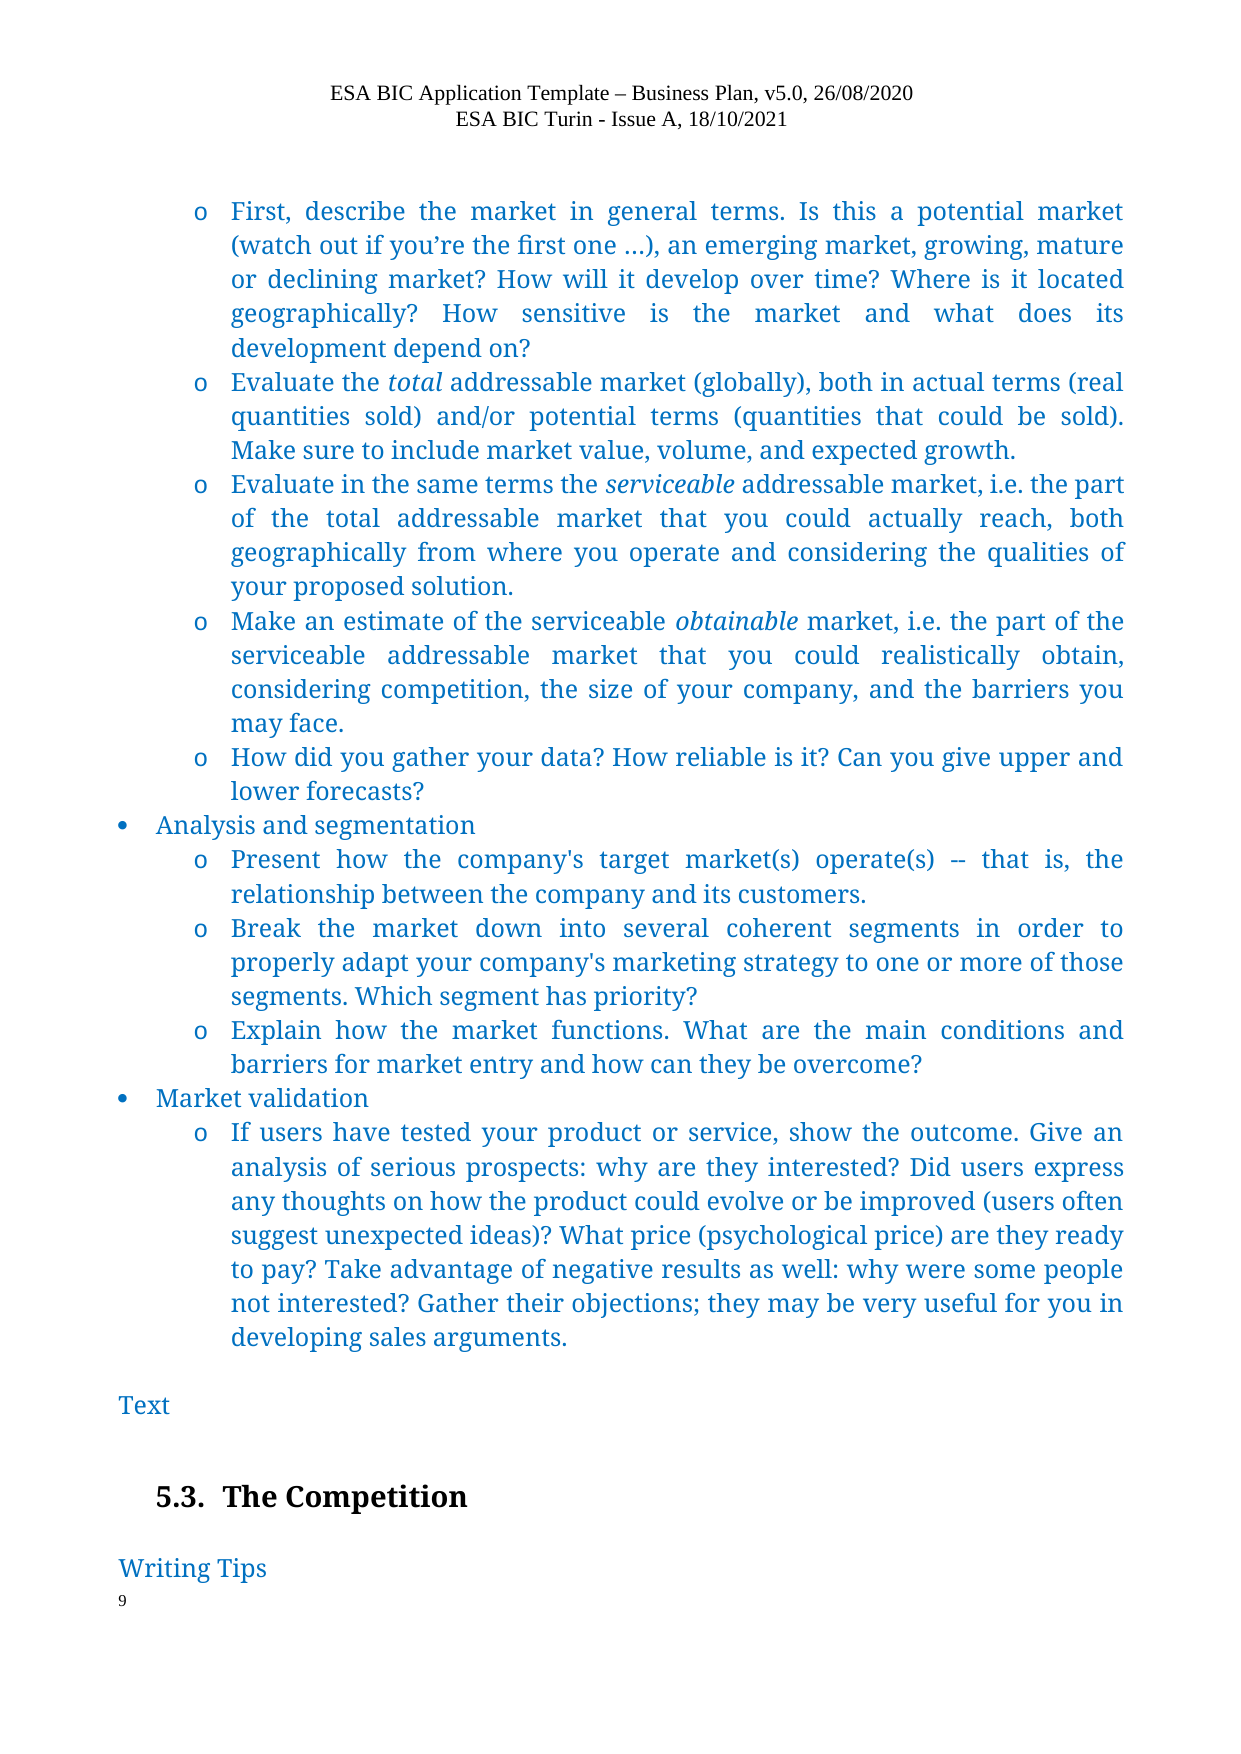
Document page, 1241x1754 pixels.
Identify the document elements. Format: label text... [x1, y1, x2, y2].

text Text [118, 1388, 1125, 1422]
text Writing Tips [118, 1551, 1125, 1584]
subtitle The Competition [156, 1477, 1125, 1516]
list Break the market down into several coherent segments in order to properly adapt your company's marketing strategy to one or more of those segments. Which segment has priority? [193, 910, 1125, 1013]
list Make an estimate of the serviceable obtainable market, i.e. the part of the serviceable addressable market that you could realistically obtain, considering competition, the size of your company, and the barriers you may face. [193, 603, 1125, 739]
list How did you gather your data? How reliable is it? Can you give upper and lower forecasts? [193, 739, 1125, 808]
list Present how the company's target market(s) operate(s) -- that is, the relationship between the company and its customers. [193, 842, 1125, 910]
list If users have tested your product or service, show the outcome. Give an analysis of serious prospects: why are they interested? Did users express any thoughts on how the product could evolve or be improved (users often suggest unexpected ideas)? What price (psychological price) are they ready to pay? Take advantage of negative results as well: why were some people not interested? Gather their objections; they may be very useful for you in developing sales arguments. [193, 1115, 1125, 1354]
list Market validation [118, 1081, 1125, 1115]
list Explain how the market functions. What are the main conditions and barriers for market entry and how can they be overcome? [193, 1013, 1125, 1081]
list Evaluate the total addressable market (globally), both in actual terms (real quantities sold) and/or potential terms (quantities that could be sold). Make sure to include market value, volume, and expected growth. [193, 364, 1125, 467]
list Evaluate in the same terms the serviceable addressable market, i.e. the part of the total addressable market that you could actually reach, both geographically from where you operate and considering the qualities of your proposed solution. [193, 467, 1125, 603]
list First, describe the market in general terms. Is this a potential market (watch out if you’re the first one …), an emerging market, growing, mature or declining market? How will it develop over time? Where is it located geographically? How sensitive is the market and what does its development depend on? [193, 194, 1125, 364]
list Analysis and segmentation [118, 808, 1125, 842]
